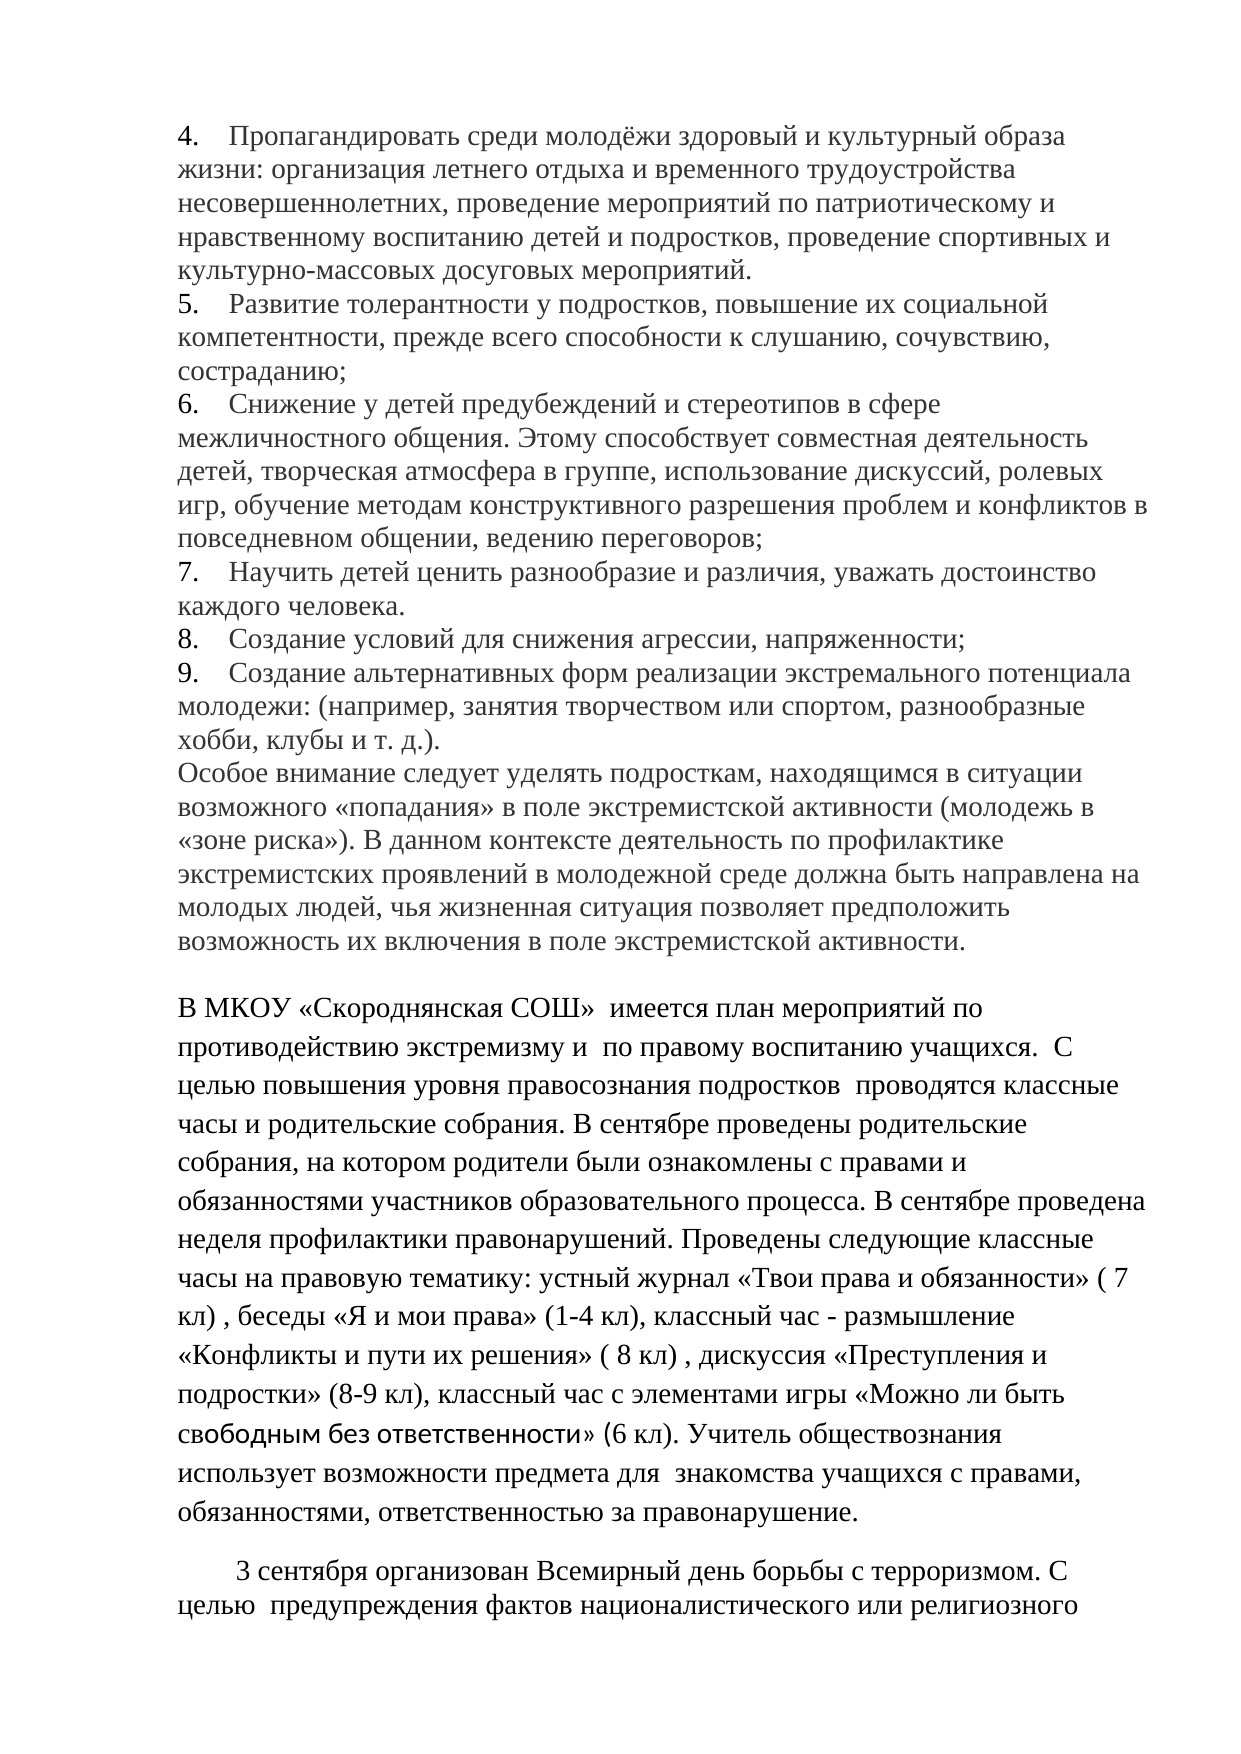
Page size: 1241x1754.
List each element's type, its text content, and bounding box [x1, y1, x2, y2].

text 6. Снижение у детей предубеждений и стереотипов в сфере межличностного общения. Этому способствует совместная деятельность детей, творческая атмосфера в группе, использование дискуссий, ролевых игр, обучение методам конструктивного разрешения проблем и конфликтов в повседневном общении, ведению переговоров; [177, 386, 1152, 554]
text 4. Пропагандировать среди молодёжи здоровый и культурный образа жизни: организация летнего отдыха и временного трудоустройства несовершеннолетних, проведение мероприятий по патриотическому и нравственному воспитанию детей и подростков, проведение спортивных и культурно-массовых досуговых мероприятий. [177, 118, 1152, 286]
text 5. Развитие толерантности у подростков, повышение их социальной компетентности, прежде всего способности к слушанию, сочувствию, состраданию; [177, 286, 1152, 386]
text Особое внимание следует уделять подросткам, находящимся в ситуации возможного «попадания» в поле экстремистской активности (молодежь в «зоне риска»). В данном контексте деятельность по профилактике экстремистских проявлений в молодежной среде должна быть направлена на молодых людей, чья жизненная ситуация позволяет предположить возможность их включения в поле экстремистской активности. [177, 755, 1152, 957]
text 7. Научить детей ценить разнообразие и различия, уважать достоинство каждого человека. [177, 554, 1152, 621]
text В МКОУ «Скороднянская СОШ» имеется план мероприятий по противодействию экстремизму и по правому воспитанию учащихся. С целью повышения уровня правосознания подростков проводятся классные часы и родительские собрания. В сентябре проведены родительские собрания, на котором родители были ознакомлены с правами и обязанностями участников образовательного процесса. В сентябре проведена неделя профилактики правонарушений. Проведены следующие классные часы на правовую тематику: устный журнал «Твои права и обязанности» ( 7 кл) , беседы «Я и мои права» (1-4 кл), классный час - размышление «Конфликты и пути их решения» ( 8 кл) , дискуссия «Преступления и подростки» (8-9 кл), классный час с элементами игры «Можно ли быть свободным без ответственности» (6 кл). Учитель обществознания использует возможности предмета для знакомства учащихся с правами, обязанностями, ответственностью за правонарушение. [177, 990, 1152, 1527]
text 9. Создание альтернативных форм реализации экстремального потенциала молодежи: (например, занятия творчеством или спортом, разнообразные хобби, клубы и т. д.). [177, 655, 1152, 755]
text 8. Создание условий для снижения агрессии, напряженности; [177, 621, 1152, 655]
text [177, 1553, 1152, 1620]
